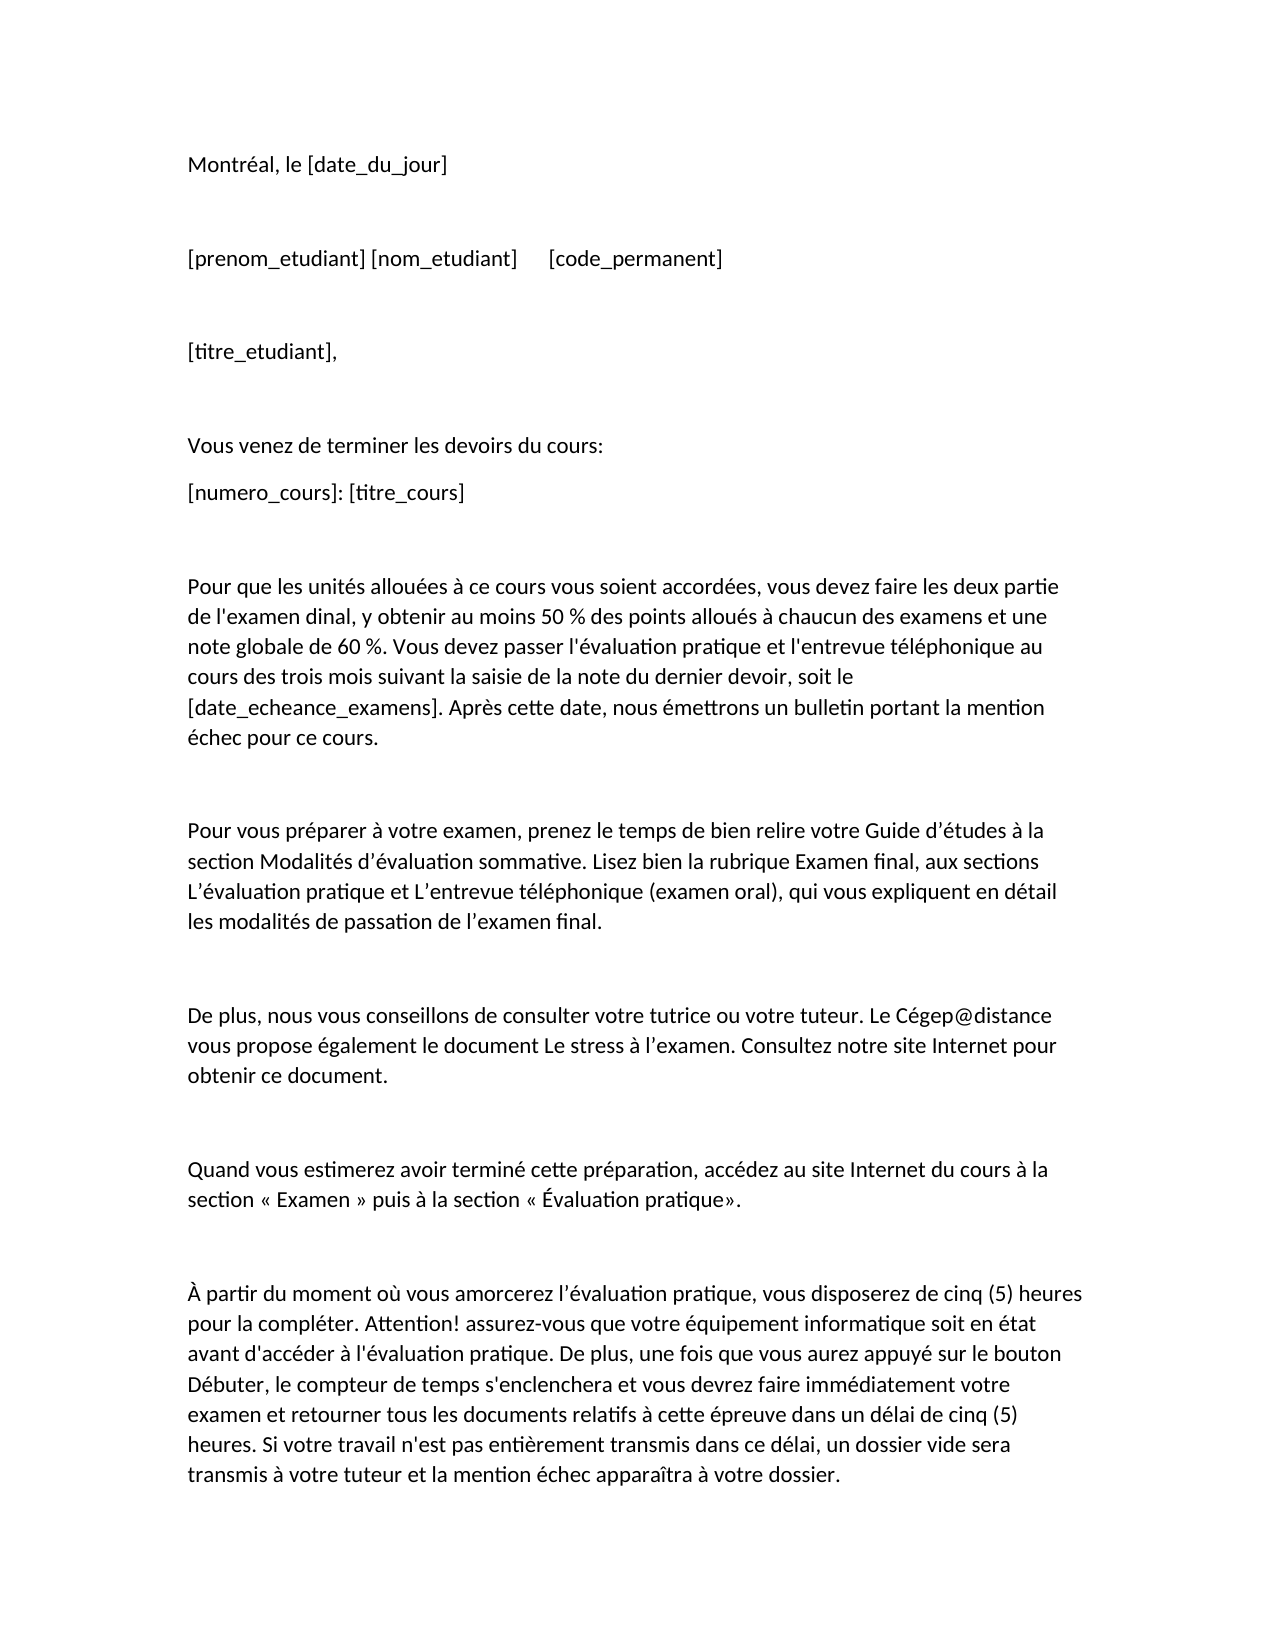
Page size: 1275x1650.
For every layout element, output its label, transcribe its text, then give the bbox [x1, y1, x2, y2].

text Pour que les unités allouées à ce cours vous soient accordées, vous devez faire les deux partie de l'examen dinal, y obtenir au moins 50 % des points alloués à chaucun des examens et une note globale de 60 %. Vous devez passer l'évaluation pratique et l'entrevue téléphonique au cours des trois mois suivant la saisie de la note du dernier devoir, soit le [date_echeance_examens]. Après cette date, nous émettrons un bulletin portant la mention échec pour ce cours. [187, 572, 1087, 751]
text [prenom_etudiant] [nom_etudiant] [code_permanent] [187, 244, 1087, 272]
text De plus, nous vous conseillons de consulter votre tutrice ou votre tuteur. Le Cégep@distance vous propose également le document Le stress à l’examen. Consultez notre site Internet pour obtenir ce document. [187, 1001, 1087, 1089]
text À partir du moment où vous amorcerez l’évaluation pratique, vous disposerez de cinq (5) heures pour la compléter. Attention! assurez-vous que votre équipement informatique soit en état avant d'accéder à l'évaluation pratique. De plus, une fois que vous aurez appuyé sur le bouton Débuter, le compteur de temps s'enclenchera et vous devrez faire immédiatement votre examen et retourner tous les documents relatifs à cette épreuve dans un délai de cinq (5) heures. Si votre travail n'est pas entièrement transmis dans ce délai, un dossier vide sera transmis à votre tuteur et la mention échec apparaîtra à votre dossier. [187, 1279, 1087, 1488]
text Vous venez de terminer les devoirs du cours: [187, 431, 1087, 459]
text Pour vous préparer à votre examen, prenez le temps de bien relire votre Guide d’études à la section Modalités d’évaluation sommative. Lisez bien la rubrique Examen final, aux sections L’évaluation pratique et L’entrevue téléphonique (examen oral), qui vous expliquent en détail les modalités de passation de l’examen final. [187, 817, 1087, 935]
text [numero_cours]: [titre_cours] [187, 478, 1087, 506]
text Quand vous estimerez avoir terminé cette préparation, accédez au site Internet du cours à la section « Examen » puis à la section « Évaluation pratique». [187, 1155, 1087, 1213]
text [titre_etudiant], [187, 337, 1087, 366]
text Montréal, le [date_du_jour] [187, 150, 1087, 178]
